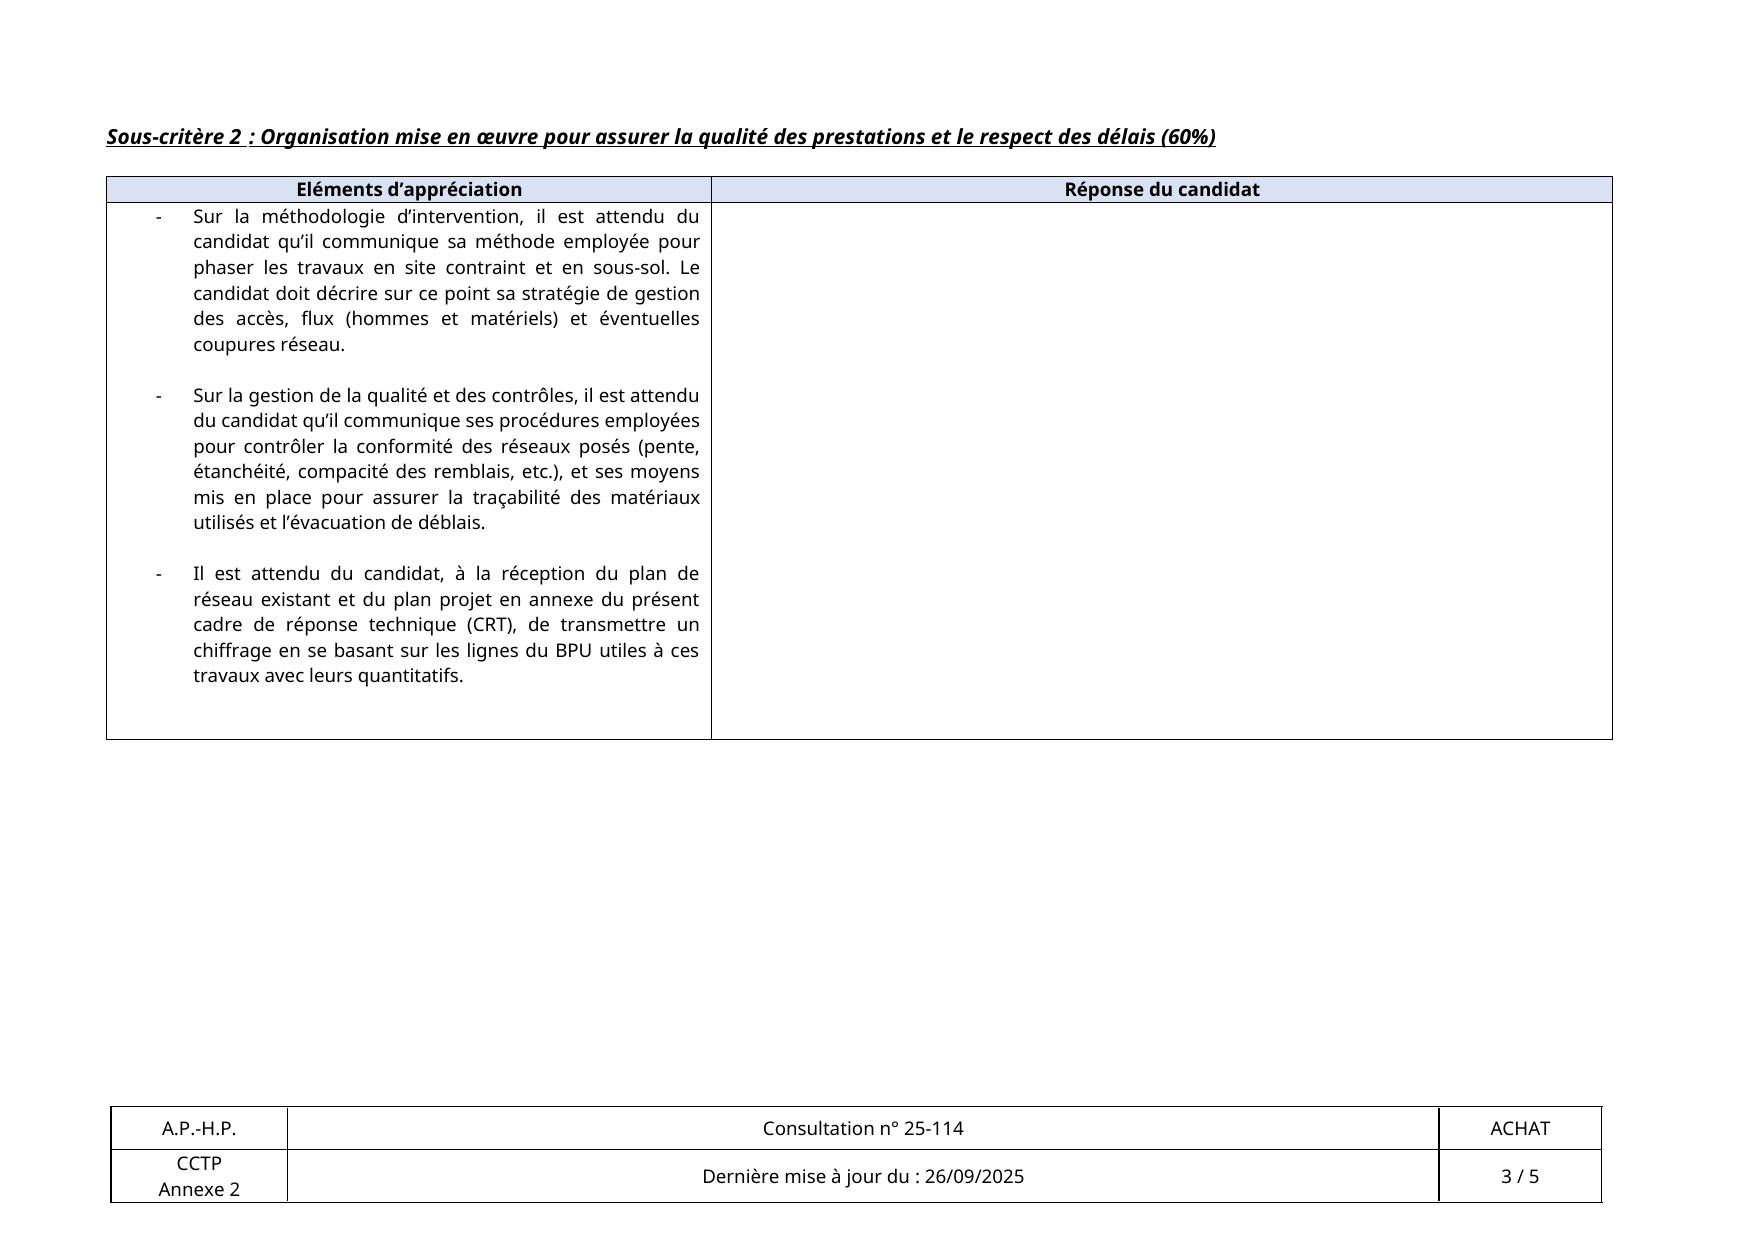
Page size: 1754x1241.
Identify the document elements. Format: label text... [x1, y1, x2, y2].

table_cell Sur la méthodologie d’intervention, il est attendu du candidat qu’il communique sa méthode employée pour phaser les travaux en site contraint et en sous-sol. Le candidat doit décrire sur ce point sa stratégie de gestion des accès, flux (hommes et matériels) et éventuelles coupures réseau. Sur la gestion de la qualité et des contrôles, il est attendu du candidat qu’il communique ses procédures employées pour contrôler la conformité des réseaux posés (pente, étanchéité, compacité des remblais, etc.), et ses moyens mis en place pour assurer la traçabilité des matériaux utilisés et l’évacuation de déblais. Il est attendu du candidat, à la réception du plan de réseau existant et du plan projet en annexe du présent cadre de réponse technique (CRT), de transmettre un chiffrage en se basant sur les lignes du BPU utiles à ces travaux avec leurs quantitatifs. [107, 203, 711, 739]
table_header Réponse du candidat [712, 177, 1612, 202]
text Sous-critère 2 : Organisation mise en œuvre pour assurer la qualité des prestations et le respect des délais (60%) [106, 122, 1606, 150]
table_cell [712, 203, 1612, 739]
table_header Eléments d’appréciation [107, 177, 711, 202]
